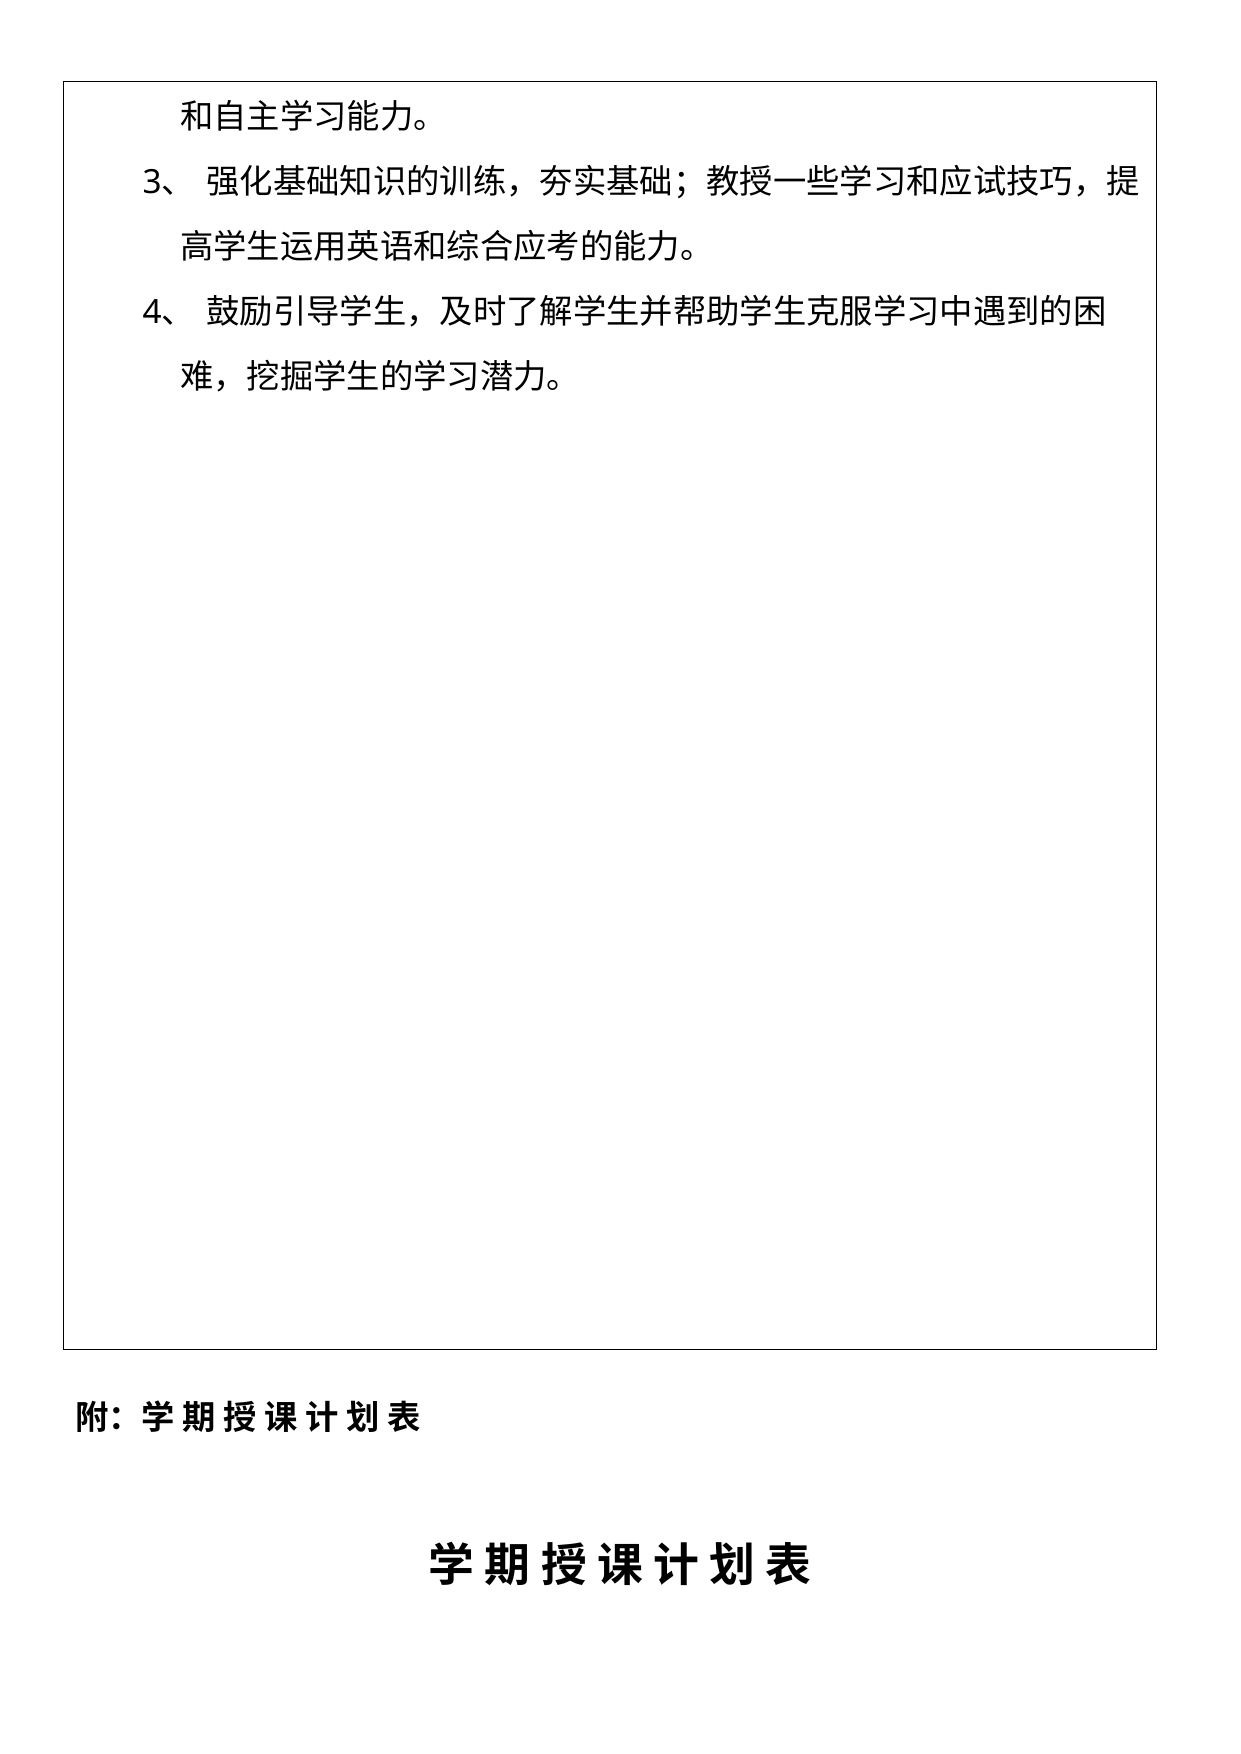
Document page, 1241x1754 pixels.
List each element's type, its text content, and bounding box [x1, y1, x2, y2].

text 学 期 授 课 计 划 表 [75, 1513, 1165, 1610]
table_header 附：学 期 授 课 计 划 表 [64, 1383, 1156, 1448]
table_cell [64, 82, 1156, 1349]
